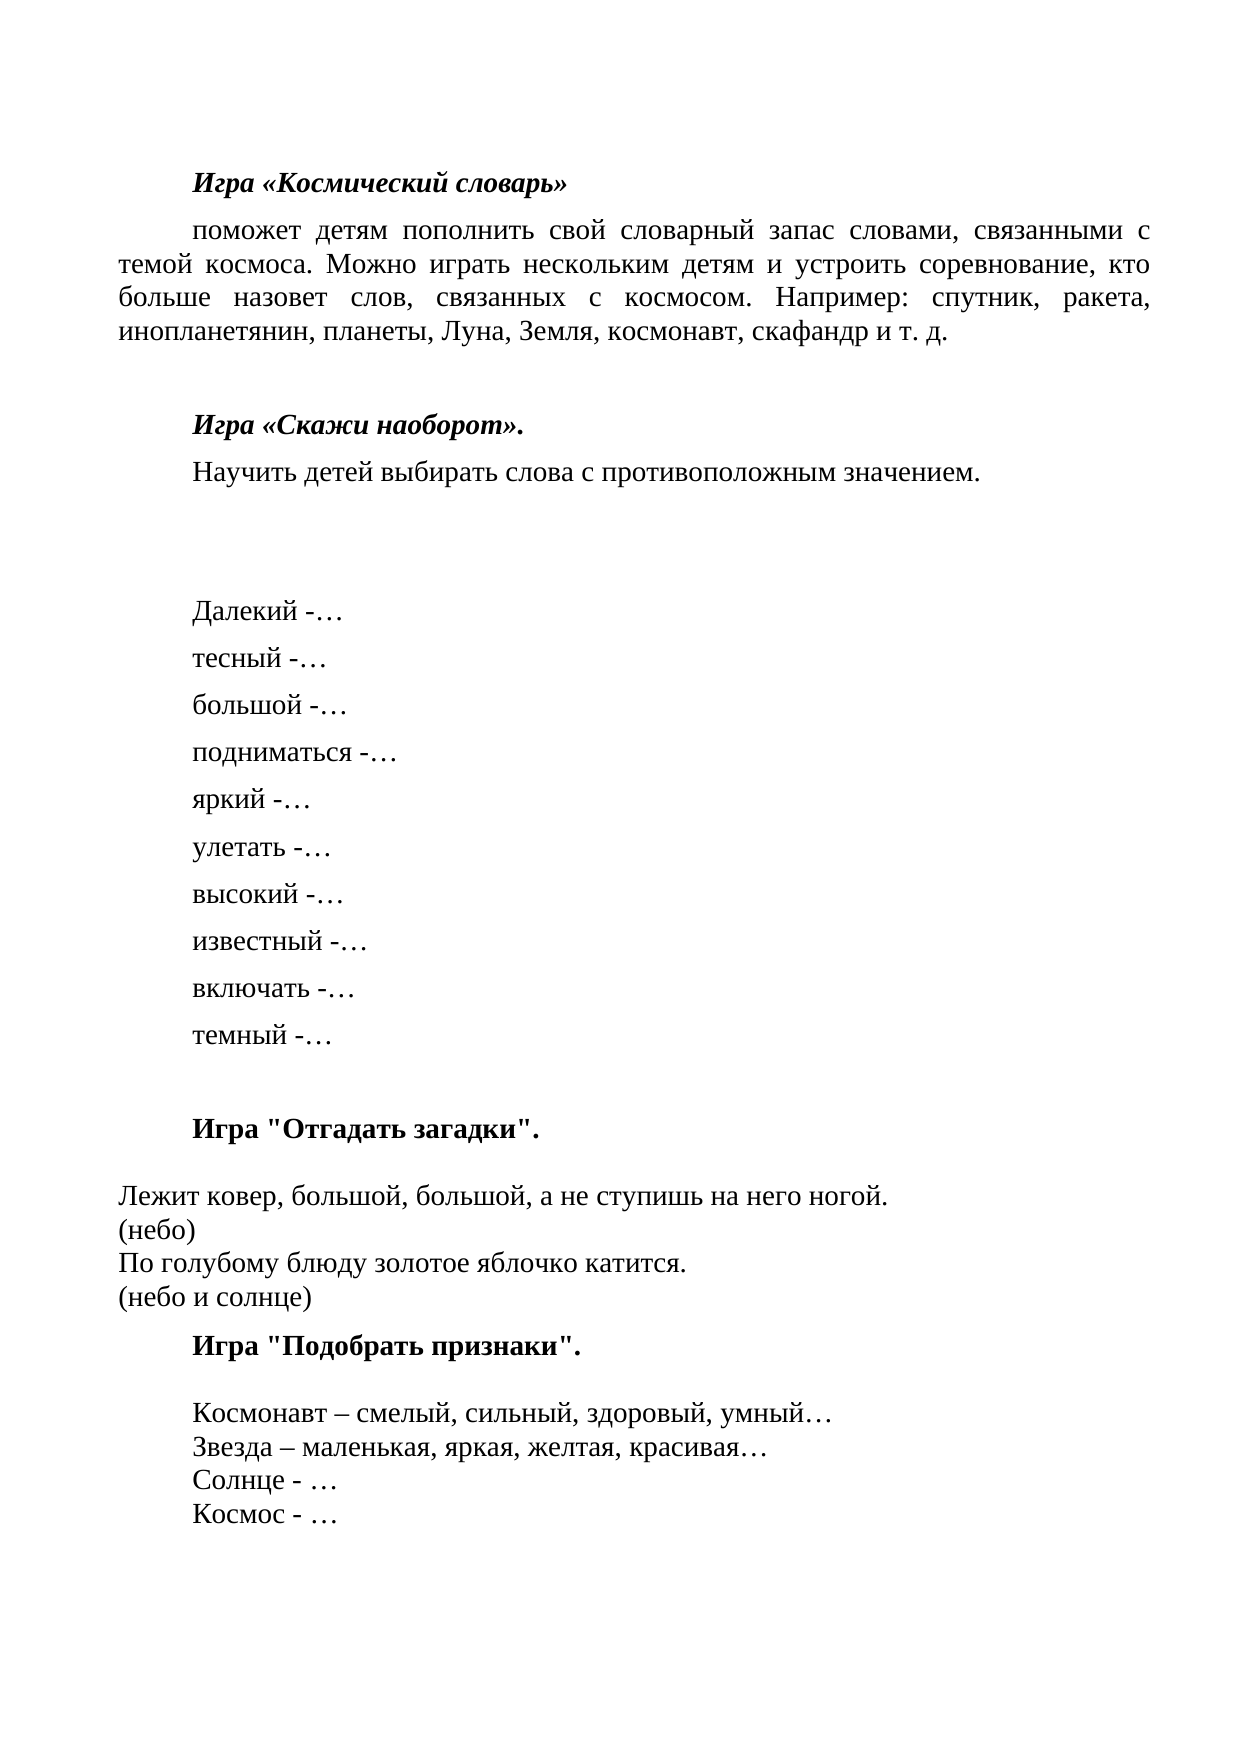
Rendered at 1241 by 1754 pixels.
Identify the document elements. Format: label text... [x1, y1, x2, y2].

text Игра «Скажи наоборот». [118, 407, 1152, 441]
text большой -… [118, 687, 1152, 721]
text поможет детям пополнить свой словарный запас словами, связанными с темой космоса. Можно играть нескольким детям и устроить соревнование, кто больше назовет слов, связанных с космосом. Например: спутник, ракета, инопланетянин, планеты, Луна, Земля, космонавт, скафандр и т. д. [118, 212, 1152, 346]
text Игра «Космический словарь» [118, 165, 1152, 199]
text Космонавт – смелый, сильный, здоровый, умный… [118, 1395, 1152, 1429]
text Далекий -… [118, 593, 1152, 627]
text темный -… [118, 1017, 1152, 1051]
text тесный -… [118, 640, 1152, 674]
text Космос - … [118, 1496, 1152, 1529]
text включать -… [118, 970, 1152, 1003]
text улетать -… [118, 829, 1152, 862]
text Игра "Отгадать загадки". Лежит ковер, большой, большой, а не ступишь на него ногой. (небо) По голубому блюду золотое яблочко катится. (небо и солнце) [118, 1111, 1152, 1312]
text Игра "Подобрать признаки". [118, 1328, 1152, 1362]
text Звезда – маленькая, яркая, желтая, красивая… [118, 1429, 1152, 1462]
text подниматься -… [118, 734, 1152, 768]
text Научить детей выбирать слова с противоположным значением. [118, 454, 1152, 488]
text яркий -… [118, 782, 1152, 815]
text Солнце - … [118, 1462, 1152, 1496]
text высокий -… [118, 876, 1152, 909]
text известный -… [118, 923, 1152, 956]
